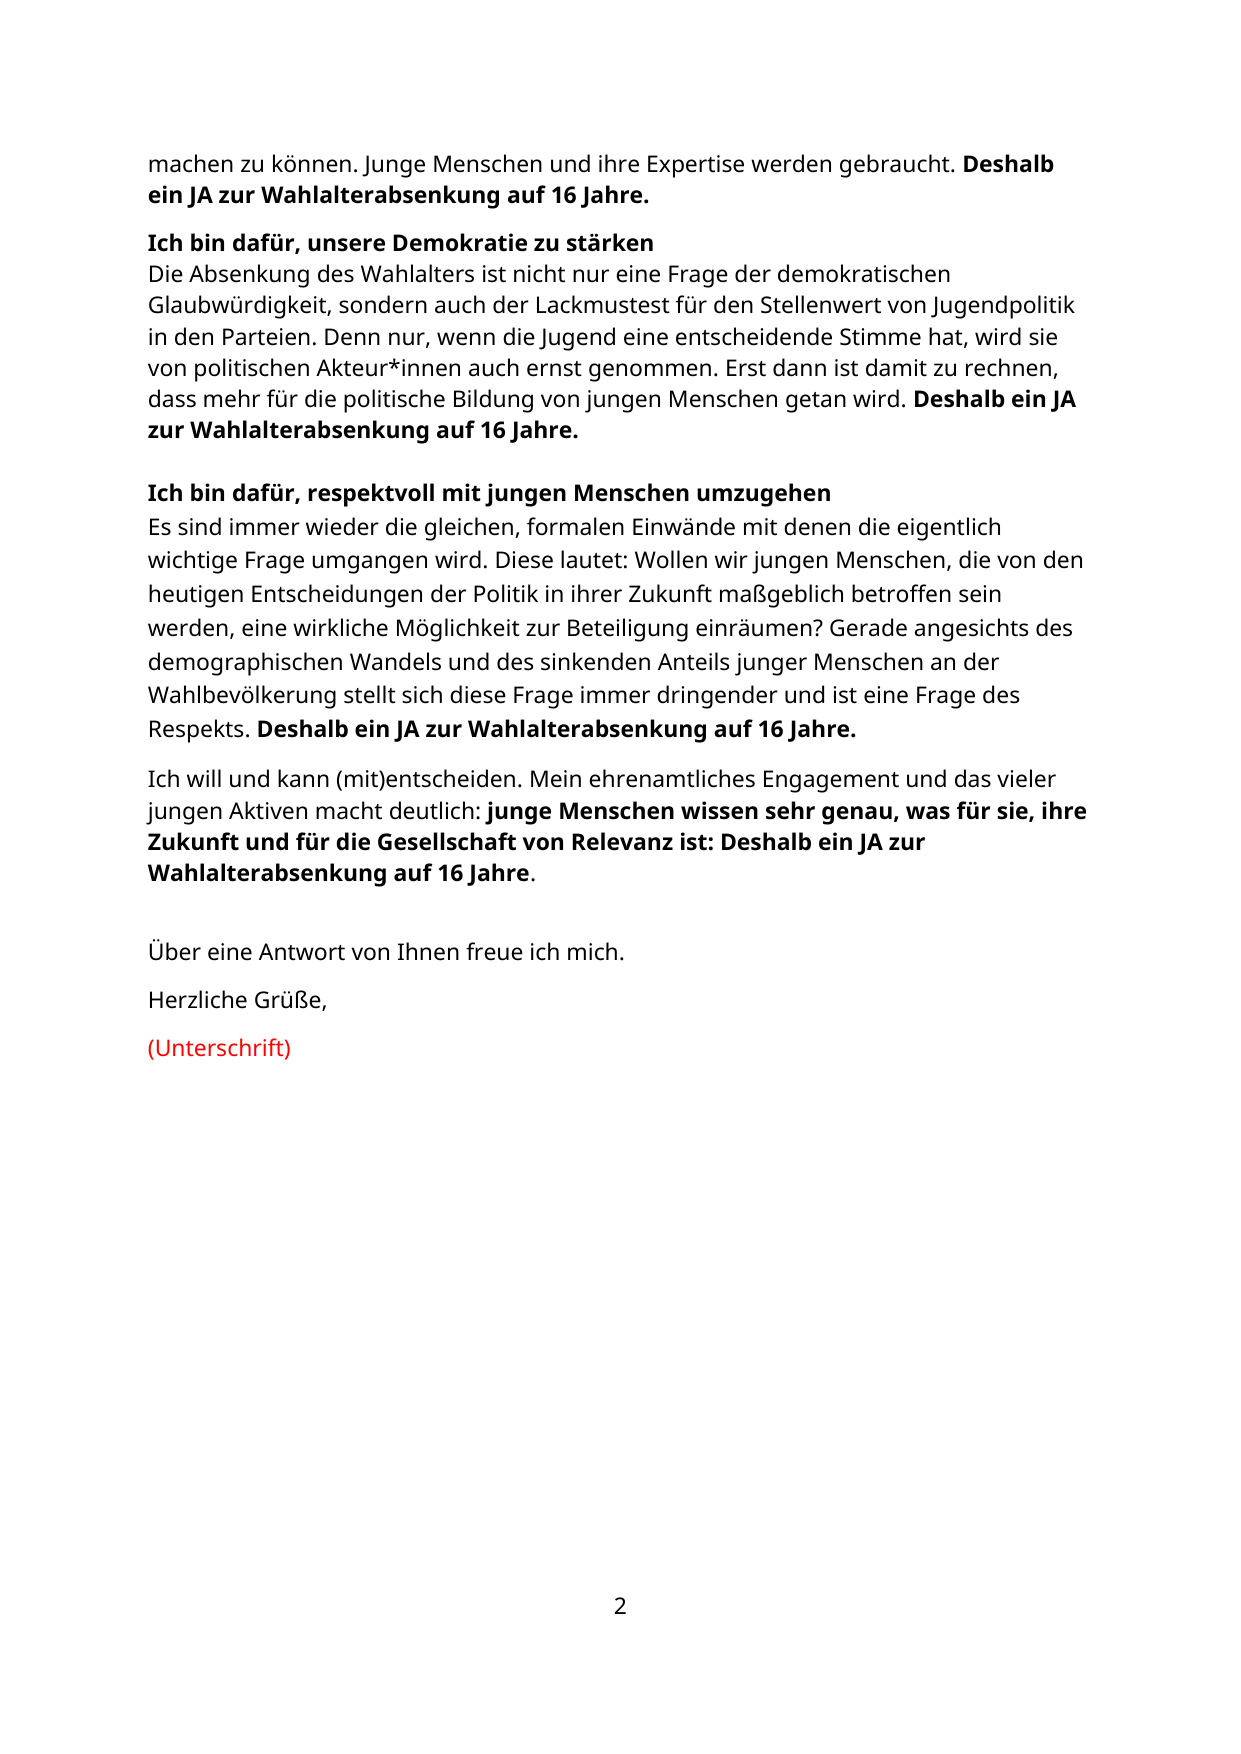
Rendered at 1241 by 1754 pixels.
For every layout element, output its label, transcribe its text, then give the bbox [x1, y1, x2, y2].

text Die Absenkung des Wahlalters ist nicht nur eine Frage der demokratischen Glaubwürdigkeit, sondern auch der Lackmustest für den Stellenwert von Jugendpolitik in den Parteien. Denn nur, wenn die Jugend eine entscheidende Stimme hat, wird sie von politischen Akteur*innen auch ernst genommen. Erst dann ist damit zu rechnen, dass mehr für die politische Bildung von jungen Menschen getan wird. Deshalb ein JA zur Wahlalterabsenkung auf 16 Jahre. [148, 258, 1093, 446]
text Ich bin dafür, respektvoll mit jungen Menschen umzugehen Es sind immer wieder die gleichen, formalen Einwände mit denen die eigentlich wichtige Frage umgangen wird. Diese lautet: Wollen wir jungen Menschen, die von den heutigen Entscheidungen der Politik in ihrer Zukunft maßgeblich betroffen sein werden, eine wirkliche Möglichkeit zur Beteiligung einräumen? Gerade angesichts des demographischen Wandels und des sinkenden Anteils junger Menschen an der Wahlbevölkerung stellt sich diese Frage immer dringender und ist eine Frage des Respekts. Deshalb ein JA zur Wahlalterabsenkung auf 16 Jahre. [148, 477, 1093, 744]
text Ich bin dafür, unsere Demokratie zu stärken [148, 227, 1093, 258]
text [148, 148, 1093, 210]
text Über eine Antwort von Ihnen freue ich mich. [148, 936, 1093, 968]
text Ich will und kann (mit)entscheiden. Mein ehrenamtliches Engagement und das vieler jungen Aktiven macht deutlich: junge Menschen wissen sehr genau, was für sie, ihre Zukunft und für die Gesellschaft von Relevanz ist: Deshalb ein JA zur Wahlalterabsenkung auf 16 Jahre. [148, 763, 1093, 888]
text Herzliche Grüße, [148, 984, 1093, 1016]
text (Unterschrift) [148, 1032, 1093, 1063]
